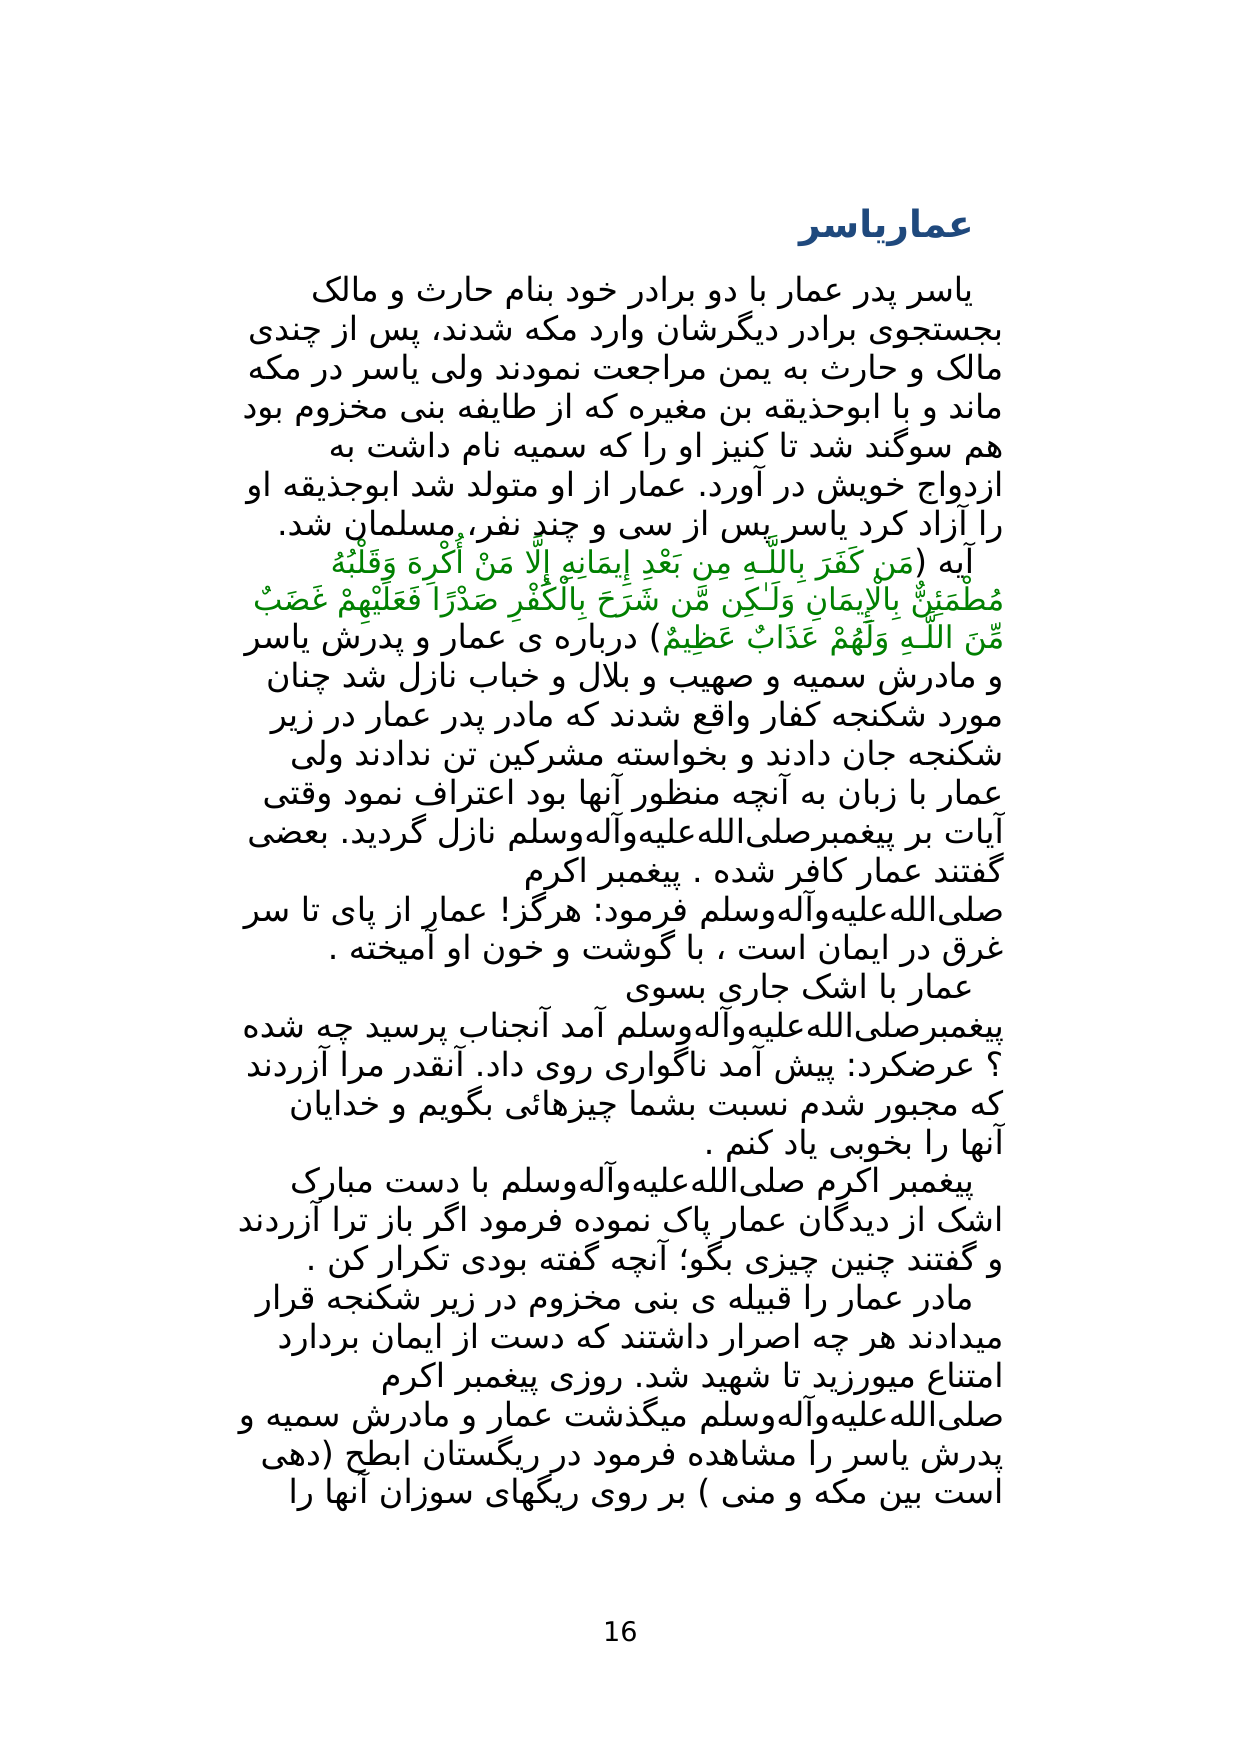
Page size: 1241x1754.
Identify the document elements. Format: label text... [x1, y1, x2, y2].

text آیه (مَن كَفَرَ بِاللَّـهِ مِن بَعْدِ إِيمَانِهِ إِلَّا مَنْ أُكْرِهَ وَقَلْبُهُ مُطْمَئِنٌّ بِالْإِيمَانِ وَلَـٰكِن مَّن شَرَحَ بِالْكُفْرِ صَدْرًا فَعَلَيْهِمْ غَضَبٌ مِّنَ اللَّـهِ وَلَهُمْ عَذَابٌ عَظِيمٌ) درباره ی عمار و پدرش یاسر و مادرش سمیه و صهیب و بلال و خباب نازل شد چنان مورد شکنجه کفار واقع شدند که مادر پدر عمار در زیر شکنجه جان دادند و بخواسته مشرکین تن ندادند ولی عمار با زبان به آنچه منظور آنها بود اعتراف نمود وقتی آیات بر پیغمبرصلى‌الله‌عليه‌وآله‌وسلم نازل گردید. بعضی گفتند عمار کافر شده . پیغمبر اکرم صلى‌الله‌عليه‌وآله‌وسلم فرمود: هرگز! عمار از پای تا سر غرق در ایمان است ، با گوشت و خون او آمیخته . [236, 543, 1004, 968]
text پیغمبر اکرم صلى‌الله‌عليه‌وآله‌وسلم با دست مبارک اشک از دیدگان عمار پاک نموده فرمود اگر باز ترا آزردند و گفتند چنین چیزی بگو؛ آنچه گفته بودی تکرار کن . [236, 1162, 1004, 1278]
subtitle عماریاسر [236, 202, 1004, 246]
text عمار با اشک جاری بسوی پیغمبرصلى‌الله‌عليه‌وآله‌وسلم آمد آنجناب پرسید چه شده ؟ عرضکرد: پیش آمد ناگواری روی داد. آنقدر مرا آزردند که مجبور شدم نسبت بشما چیزهائی بگویم و خدایان آنها را بخوبی یاد کنم . [236, 968, 1004, 1162]
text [236, 1278, 1004, 1512]
text یاسر پدر عمار با دو برادر خود بنام حارث و مالک بجستجوی برادر دیگرشان وارد مکه شدند، پس از چندی مالک و حارث به یمن مراجعت نمودند ولی یاسر در مکه ماند و با ابوحذیقه بن مغیره که از طایفه بنی مخزوم بود هم سوگند شد تا کنیز او را که سمیه نام داشت به ازدواج خویش در آورد. عمار از او متولد شد ابوجذیقه او را آزاد کرد یاسر پس از سی و چند نفر، مسلمان شد. [236, 271, 1004, 543]
